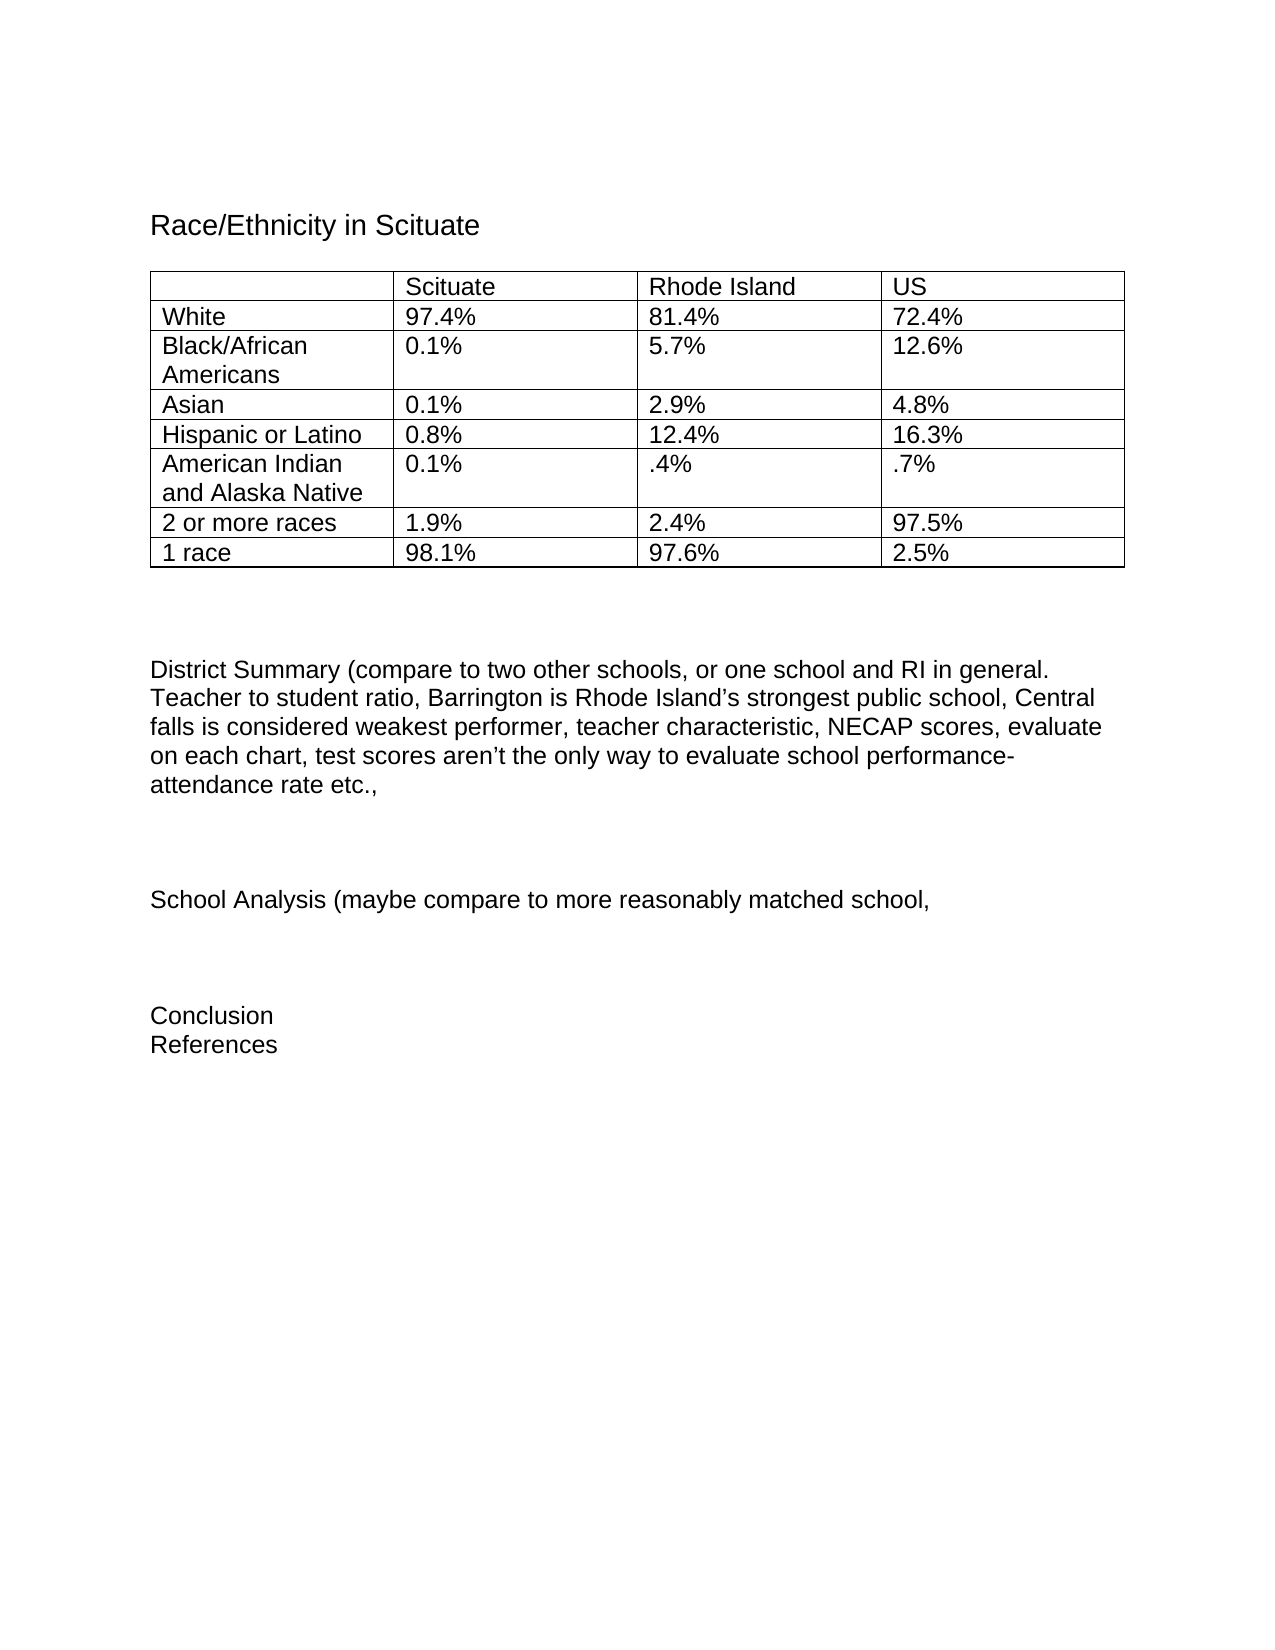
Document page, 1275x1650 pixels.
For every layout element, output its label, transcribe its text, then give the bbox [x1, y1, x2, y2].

table_cell 81.4% [638, 301, 881, 330]
table_cell 97.5% [882, 508, 1124, 537]
table_cell 97.6% [638, 538, 881, 566]
table_cell 72.4% [882, 301, 1124, 330]
table_cell Asian [151, 390, 393, 418]
table_cell .4% [638, 449, 881, 507]
table_cell 0.1% [394, 449, 637, 507]
table_cell 2.9% [638, 390, 881, 418]
text Race/Ethnicity in Scituate [150, 208, 1125, 241]
table_cell 5.7% [638, 331, 881, 389]
table_cell .7% [882, 449, 1124, 507]
table_cell 2.5% [882, 538, 1124, 566]
table_cell Black/African Americans [151, 331, 393, 389]
table_cell Hispanic or Latino [151, 420, 393, 448]
table_cell 98.1% [394, 538, 637, 566]
table_cell 1.9% [394, 508, 637, 537]
table_cell 97.4% [394, 301, 637, 330]
table_cell 12.6% [882, 331, 1124, 389]
table_header [151, 272, 393, 300]
table_cell 1 race [151, 538, 393, 566]
table_cell 2.4% [638, 508, 881, 537]
table_cell 0.1% [394, 331, 637, 389]
table_header Scituate [394, 272, 637, 300]
table_cell 2 or more races [151, 508, 393, 537]
table_cell White [151, 301, 393, 330]
table_cell 0.1% [394, 390, 637, 418]
table_header Rhode Island [638, 272, 881, 300]
table_cell American Indian and Alaska Native [151, 449, 393, 507]
table_cell 4.8% [882, 390, 1124, 418]
text School Analysis (maybe compare to more reasonably matched school, [150, 885, 1125, 914]
text Conclusion References [150, 1001, 1125, 1059]
table_cell 16.3% [882, 420, 1124, 448]
table_header US [882, 272, 1124, 300]
table_cell 12.4% [638, 420, 881, 448]
text District Summary (compare to two other schools, or one school and RI in general. Teacher to student ratio, Barrington is Rhode Island’s strongest public school, Central falls is considered weakest performer, teacher characteristic, NECAP scores, evaluate on each chart, test scores aren’t the only way to evaluate school performance- attendance rate etc., [150, 654, 1125, 798]
table_cell 0.8% [394, 420, 637, 448]
